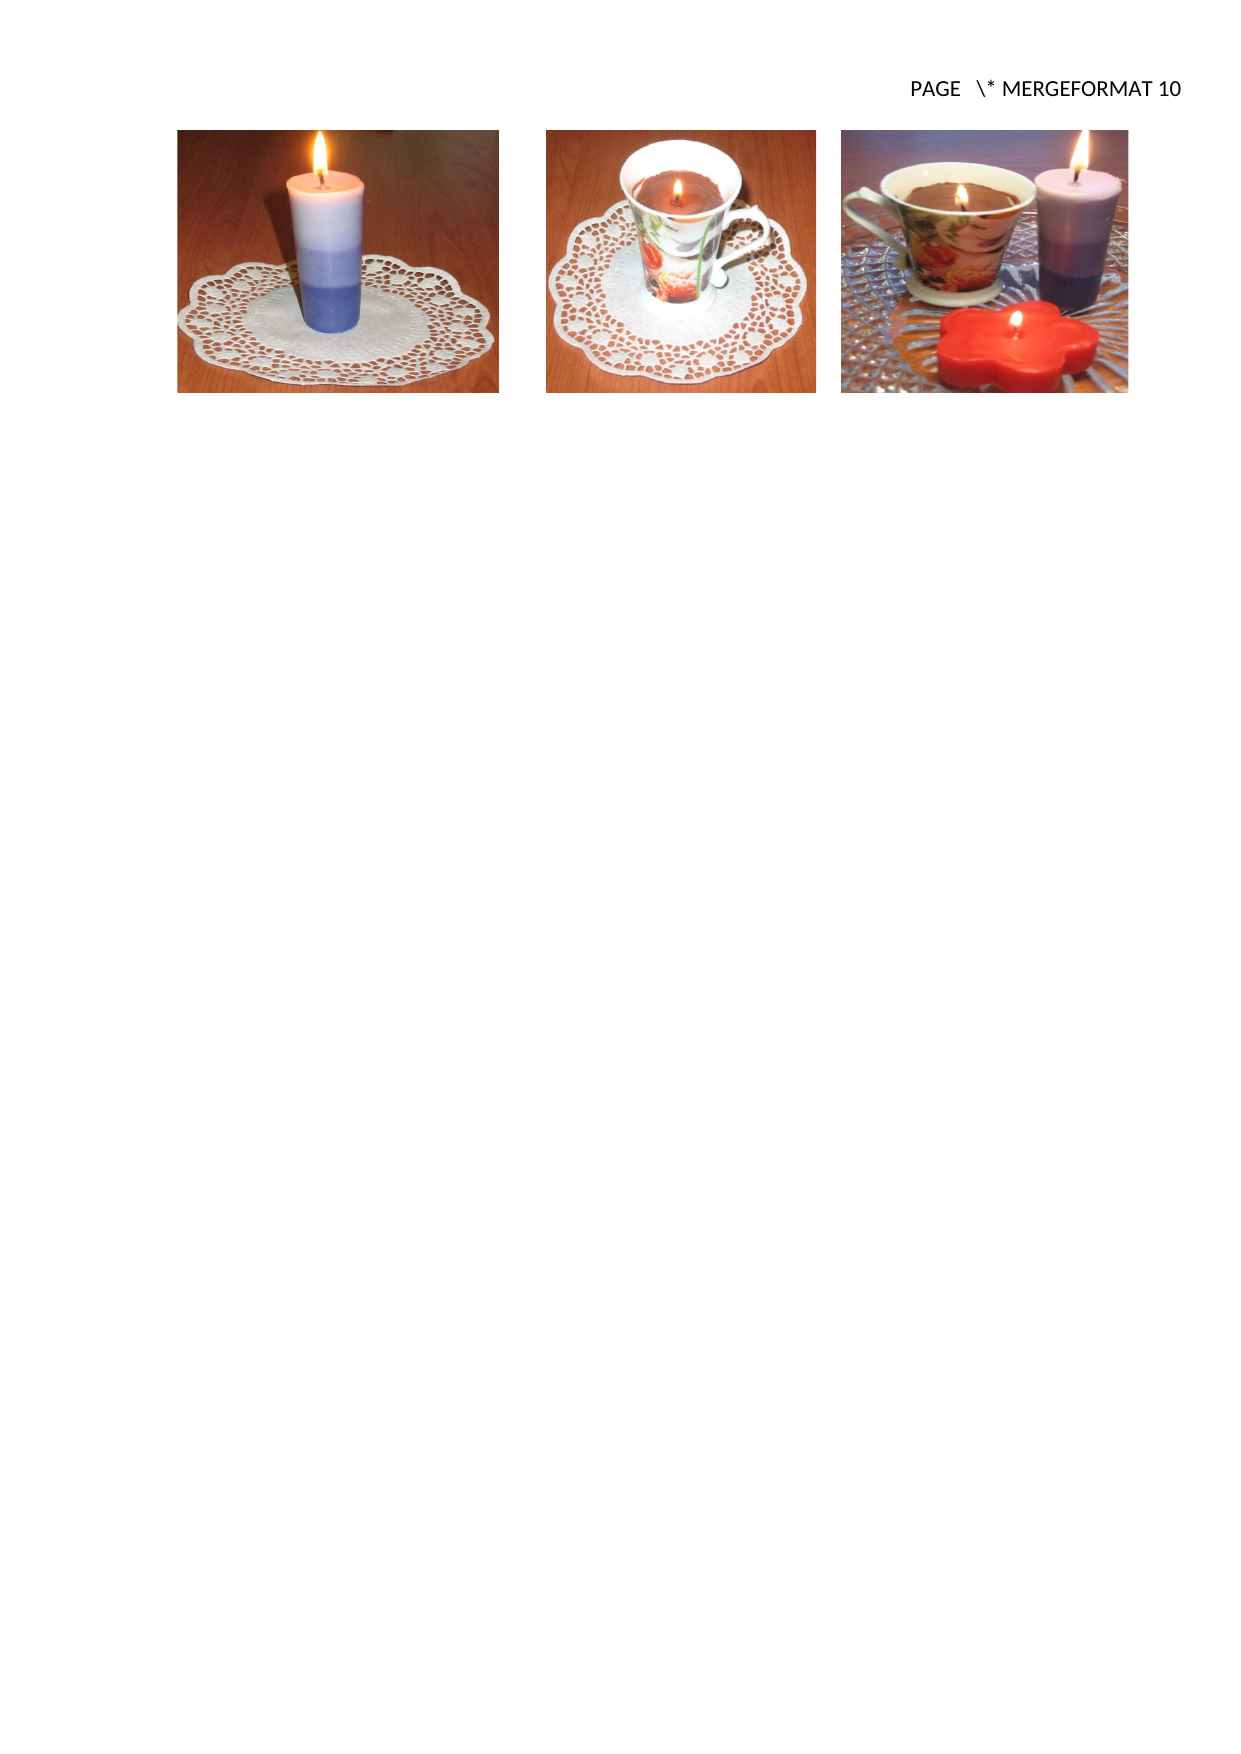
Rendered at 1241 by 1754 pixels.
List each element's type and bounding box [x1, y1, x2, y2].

picture [177, 130, 499, 393]
picture [546, 130, 817, 393]
picture [841, 130, 1129, 393]
